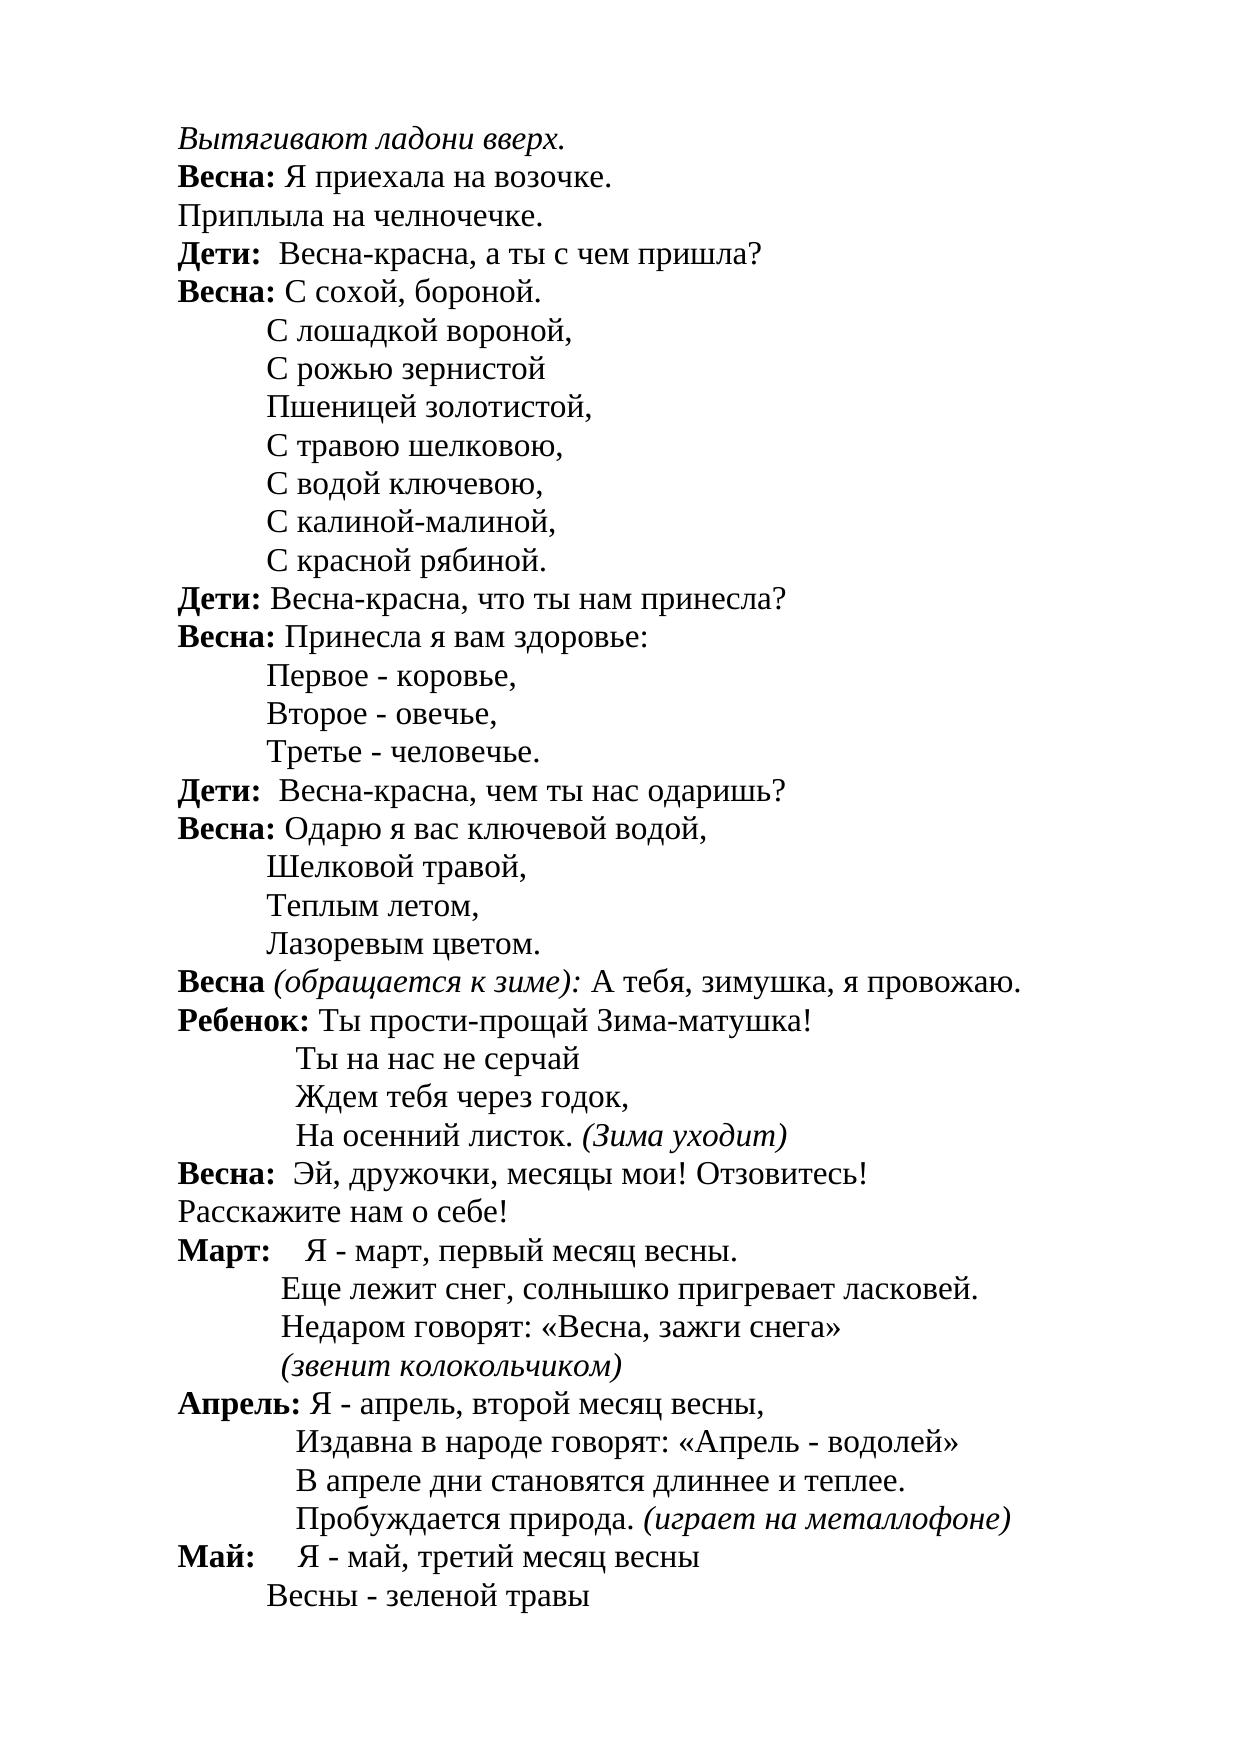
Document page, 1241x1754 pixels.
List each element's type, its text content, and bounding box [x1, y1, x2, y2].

text В апреле дни становятся длиннее и теплее. [295, 1460, 1152, 1498]
text Март: Я - март, первый месяц весны. [177, 1230, 1152, 1268]
text На осенний листок. (Зима уходит) [295, 1115, 1152, 1153]
text С рожью зернистой [266, 348, 1152, 386]
text Третье - человечье. [266, 731, 1152, 770]
text Ждем тебя через годок, [295, 1076, 1152, 1115]
text Дети: Весна-красна, что ты нам принесла? [177, 578, 1152, 616]
text Еще лежит снег, солнышко пригревает ласковей. [281, 1268, 1152, 1306]
text Весна: Принесла я вам здоровье: [177, 616, 1152, 655]
text Весна: Я приехала на возочке. [177, 156, 1152, 195]
text Весна (обращается к зиме): А тебя, зимушка, я провожаю. [177, 961, 1152, 1000]
text Весна: С сохой, бороной. [177, 271, 1152, 310]
text Апрель: Я - апрель, второй месяц весны, [177, 1383, 1152, 1421]
text Вытягивают ладони вверх. [177, 118, 1152, 156]
text Лазоревым цветом. [266, 923, 1152, 961]
text Шелковой травой, [266, 846, 1152, 885]
text Май: Я - май, третий месяц весны [177, 1536, 1152, 1575]
text С красной рябиной. [266, 540, 1152, 578]
text С лошадкой вороной, [266, 310, 1152, 348]
text Пробуждается природа. (играет на металлофоне) [295, 1498, 1152, 1536]
text Приплыла на челночечке. [177, 195, 1152, 233]
text С водой ключевою, [266, 463, 1152, 501]
text Весна: Одарю я вас ключевой водой, [177, 808, 1152, 846]
text Ты на нас не серчай [295, 1038, 1152, 1076]
text Дети: Весна-красна, а ты с чем пришла? [177, 233, 1152, 271]
text Весны - зеленой травы [266, 1575, 1152, 1613]
text С травою шелковою, [266, 425, 1152, 463]
text С калиной-малиной, [266, 501, 1152, 540]
text Первое - коровье, [266, 655, 1152, 693]
text Дети: Весна-красна, чем ты нас одаришь? [177, 770, 1152, 808]
text Второе - овечье, [266, 693, 1152, 731]
text Пшеницей золотистой, [266, 386, 1152, 425]
text Ребенок: Ты прости-прощай Зима-матушка! [177, 1000, 1152, 1038]
text Теплым летом, [266, 885, 1152, 923]
text Весна: Эй, дружочки, месяцы мои! Отзовитесь! [177, 1153, 1152, 1191]
text Недаром говорят: «Весна, зажги снега» [281, 1306, 1152, 1345]
text (звенит колокольчиком) [281, 1345, 1152, 1383]
text Расскажите нам о себе! [177, 1191, 1152, 1230]
text Издавна в народе говорят: «Апрель - водолей» [295, 1421, 1152, 1460]
